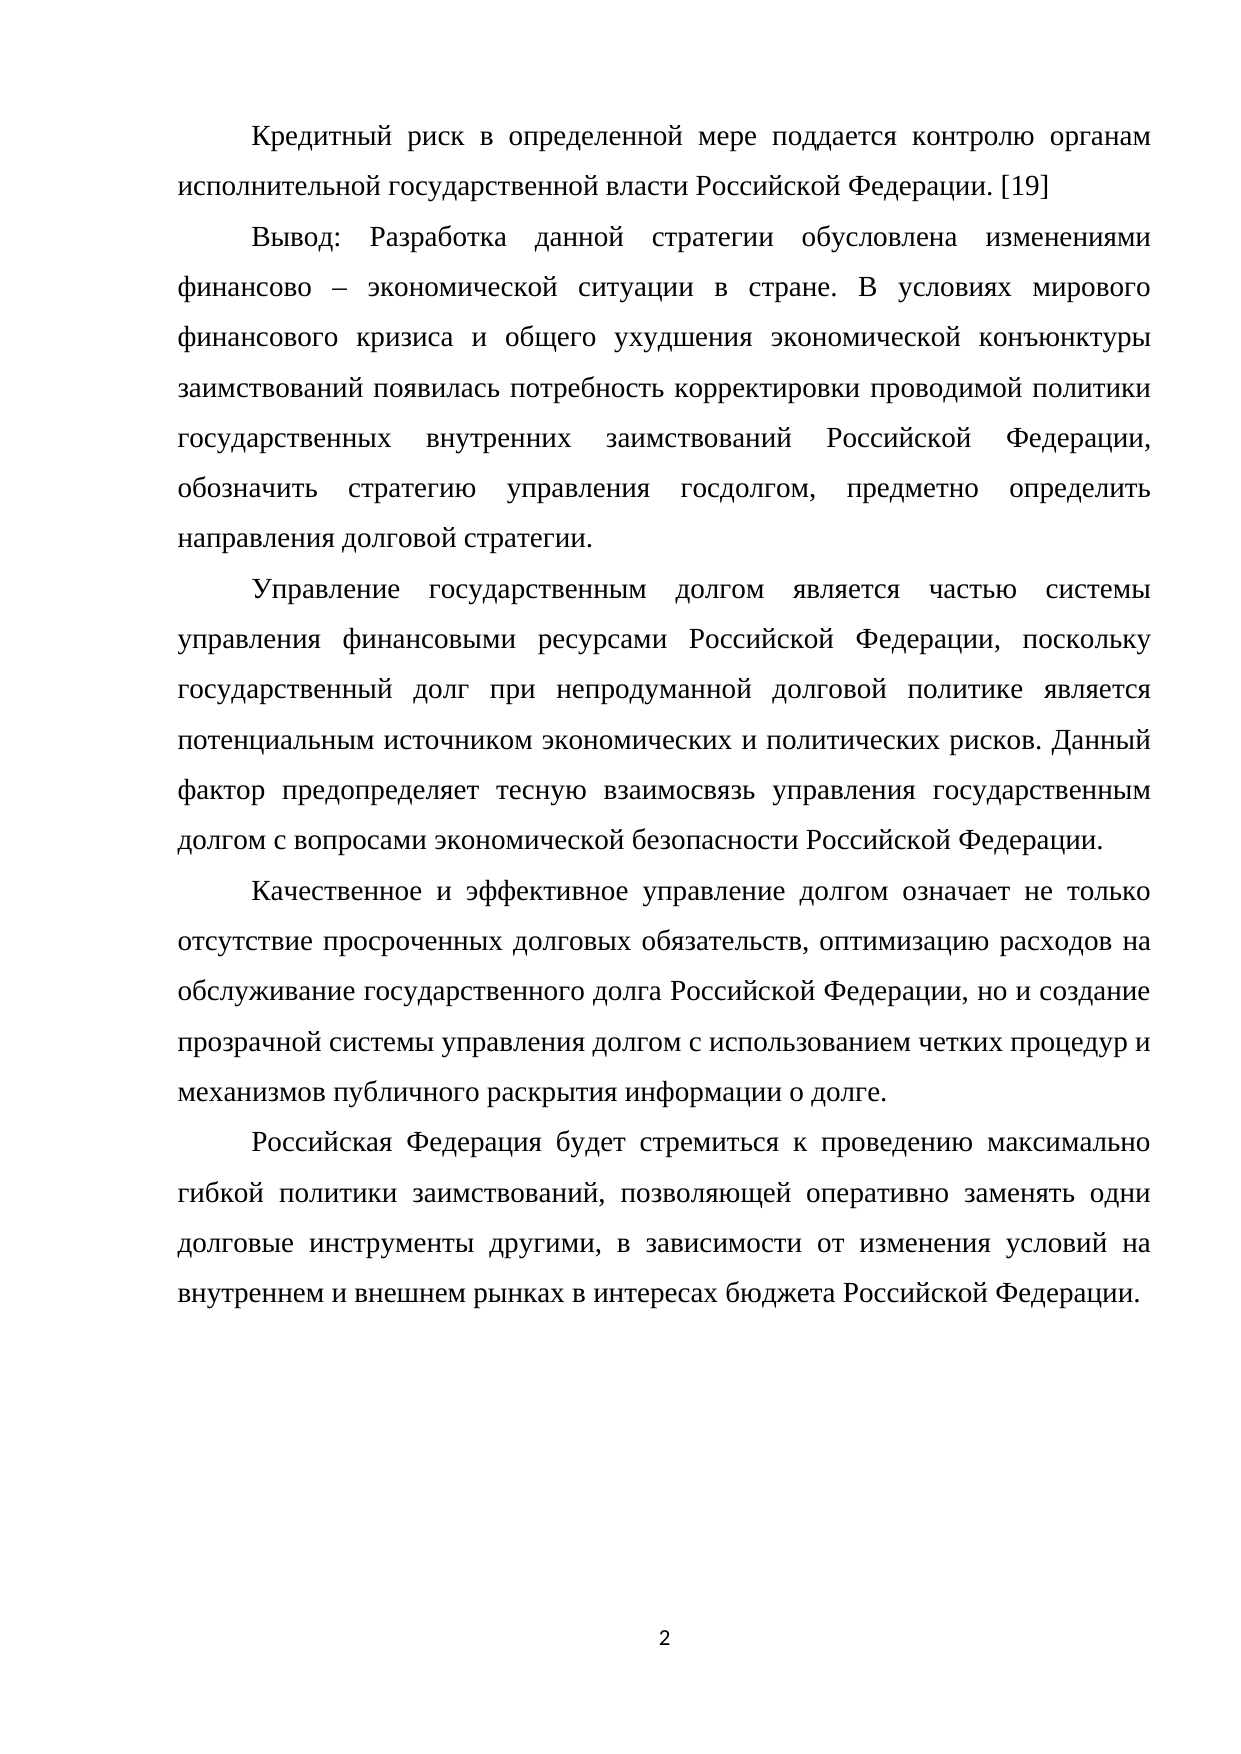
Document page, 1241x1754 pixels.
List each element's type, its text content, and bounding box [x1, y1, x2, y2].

text Российская Федерация будет стремиться к проведению максимально гибкой политики заимствований, позволяющей оперативно заменять одни долговые инструменты другими, в зависимости от изменения условий на внутреннем и внешнем рынках в интересах бюджета Российской Федерации. [177, 1124, 1152, 1309]
text Кредитный риск в определенной мере поддается контролю органам исполнительной государственной власти Российской Федерации. [19] [177, 118, 1152, 202]
text Вывод: Разработка данной стратегии обусловлена изменениями финансово – экономической ситуации в стране. В условиях мирового финансового кризиса и общего ухудшения экономической конъюнктуры заимствований появилась потребность корректировки проводимой политики государственных внутренних заимствований Российской Федерации, обозначить стратегию управления госдолгом, предметно определить направления долговой стратегии. [177, 219, 1152, 554]
text Качественное и эффективное управление долгом означает не только отсутствие просроченных долговых обязательств, оптимизацию расходов на обслуживание государственного долга Российской Федерации, но и создание прозрачной системы управления долгом с использованием четких процедур и механизмов публичного раскрытия информации о долге. [177, 873, 1152, 1108]
text Управление государственным долгом является частью системы управления финансовыми ресурсами Российской Федерации, поскольку государственный долг при непродуманной долговой политике является потенциальным источником экономических и политических рисков. Данный фактор предопределяет тесную взаимосвязь управления государственным долгом с вопросами экономической безопасности Российской Федерации. [177, 571, 1152, 856]
